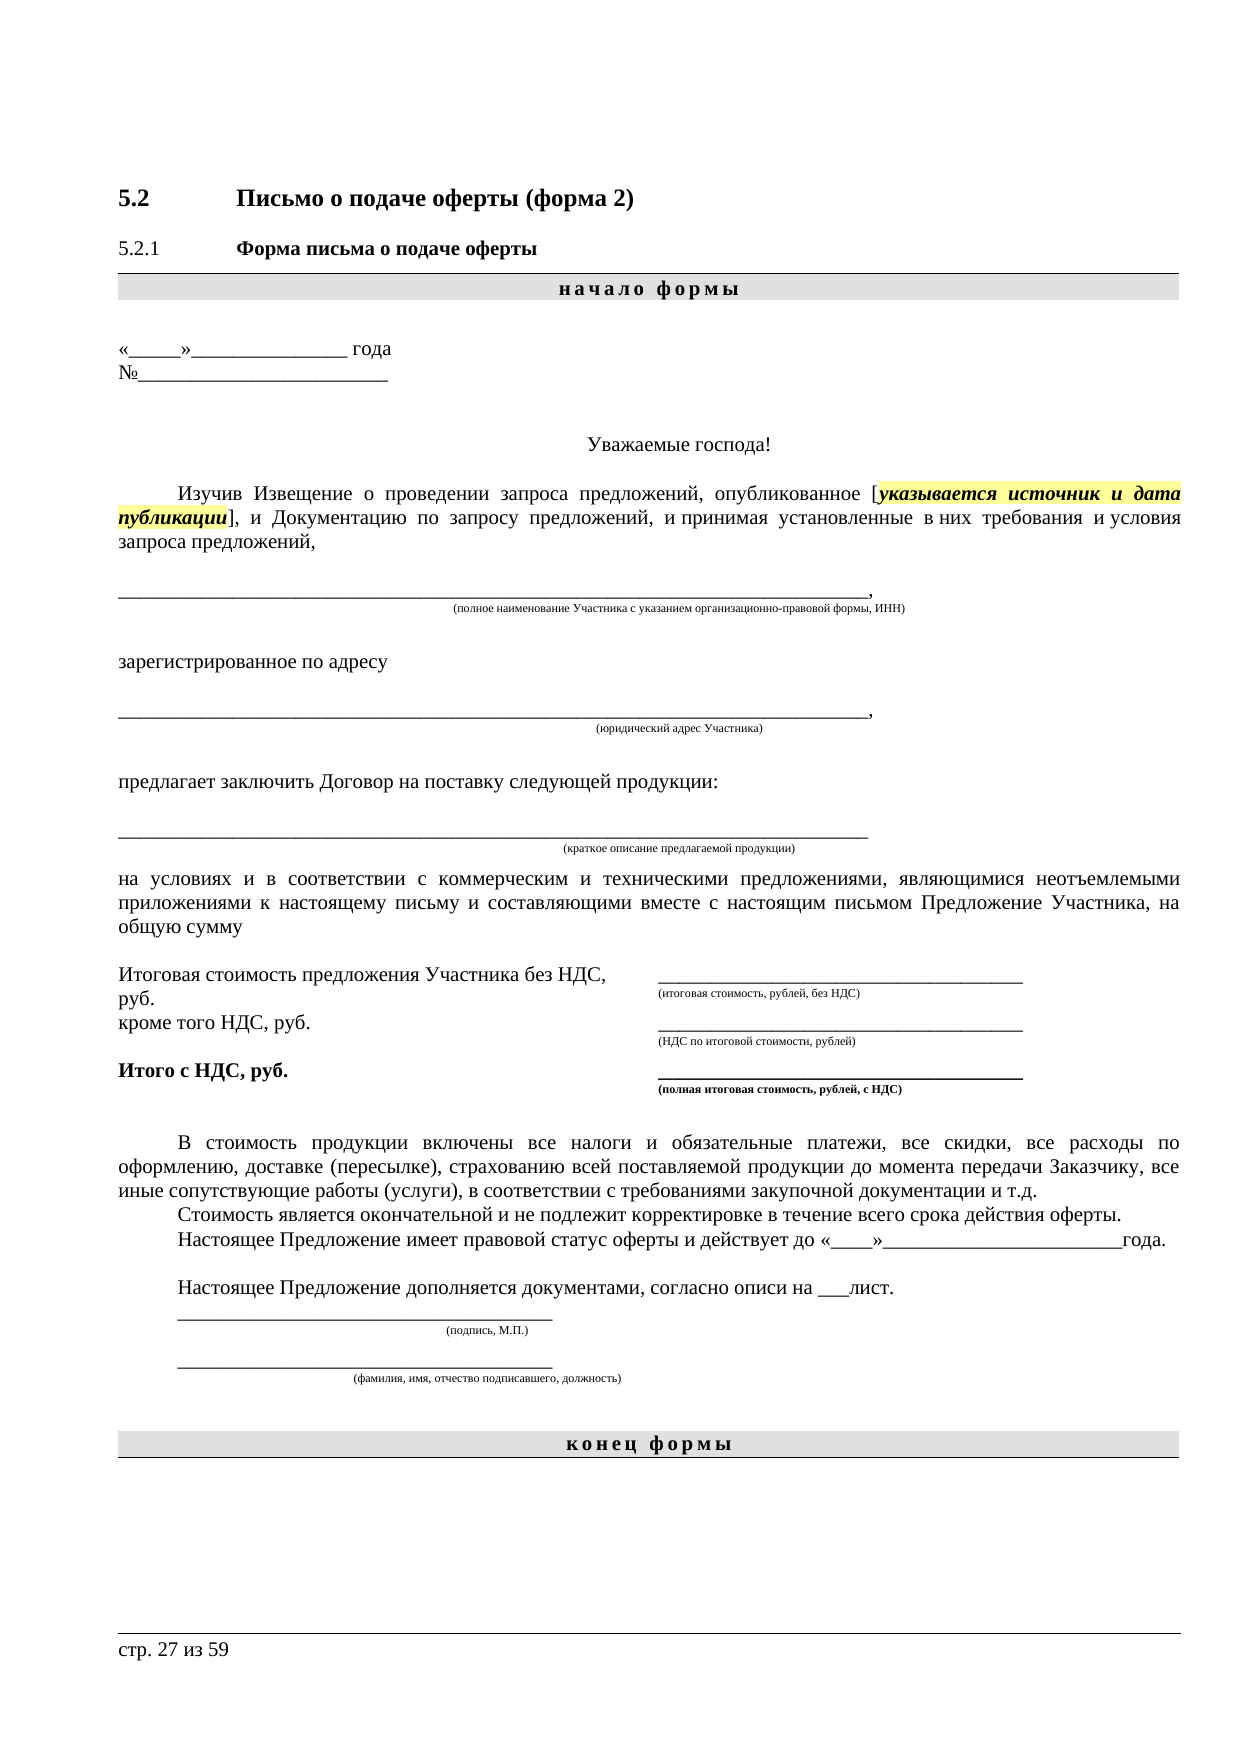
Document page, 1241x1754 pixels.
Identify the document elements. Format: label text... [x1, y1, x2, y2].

text начало формы [118, 274, 1179, 300]
text ________________________________________________________________________ [118, 817, 1181, 841]
text предлагает заключить Договор на поставку следующей продукции: [118, 769, 1181, 793]
table_header Итоговая стоимость предложения Участника без НДС, руб. [107, 962, 647, 1010]
text на условиях и в соответствии с коммерческим и техническими предложениями, являющимися неотъемлемыми приложениями к настоящему письму и составляющими вместе с настоящим письмом Предложение Участника, на общую сумму [118, 866, 1181, 938]
text ________________________________________________________________________, [118, 697, 1181, 721]
text №________________________ [118, 360, 635, 384]
text (полное наименование Участника с указанием организационно-правовой формы, ИНН) [118, 601, 1181, 625]
text (юридический адрес Участника) [118, 721, 1181, 745]
text зарегистрированное по адресу [118, 649, 1181, 673]
subtitle Письмо о подаче оферты (форма 2) [118, 183, 1181, 211]
table_cell ___________________________________ (НДС по итоговой стоимости, рублей) [647, 1010, 1187, 1058]
text Настоящее Предложение имеет правовой статус оферты и действует до «____»_______________________года. [118, 1226, 1181, 1251]
text Изучив Извещение о проведении запроса предложений, опубликованное [указывается источник и дата публикации], и Документацию по запросу предложений, и принимая установленные в них требования и условия запроса предложений, [118, 481, 1181, 553]
text ____________________________________ [118, 1347, 1181, 1371]
table_cell ___________________________________ (полная итоговая стоимость, рублей, с НДС) [647, 1058, 1187, 1106]
text Настоящее Предложение дополняется документами, согласно описи на ___лист. [118, 1274, 1181, 1299]
text Форма письма о подаче оферты [118, 236, 1181, 260]
text (краткое описание предлагаемой продукции) [118, 841, 1181, 866]
table_cell кроме того НДС, руб. [107, 1010, 647, 1058]
text В стоимость продукции включены все налоги и обязательные платежи, все скидки, все расходы по оформлению, доставке (пересылке), страхованию всей поставляемой продукции до момента передачи Заказчику, все иные сопутствующие работы (услуги), в соответствии с требованиями закупочной документации и т.д. [118, 1130, 1181, 1202]
text (подпись, М.П.) [118, 1323, 797, 1347]
table_cell Итого с НДС, руб. [107, 1058, 647, 1106]
text ________________________________________________________________________, [118, 577, 1181, 601]
table_header ___________________________________ (итоговая стоимость, рублей, без НДС) [647, 962, 1187, 1010]
text ____________________________________ [118, 1299, 1181, 1323]
text (фамилия, имя, отчество подписавшего, должность) [118, 1371, 797, 1395]
text «_____»_______________ года [118, 336, 635, 360]
text Стоимость является окончательной и не подлежит корректировке в течение всего срока действия оферты. [118, 1202, 1181, 1226]
text Уважаемые господа! [118, 432, 1181, 456]
text конец формы [118, 1431, 1179, 1457]
